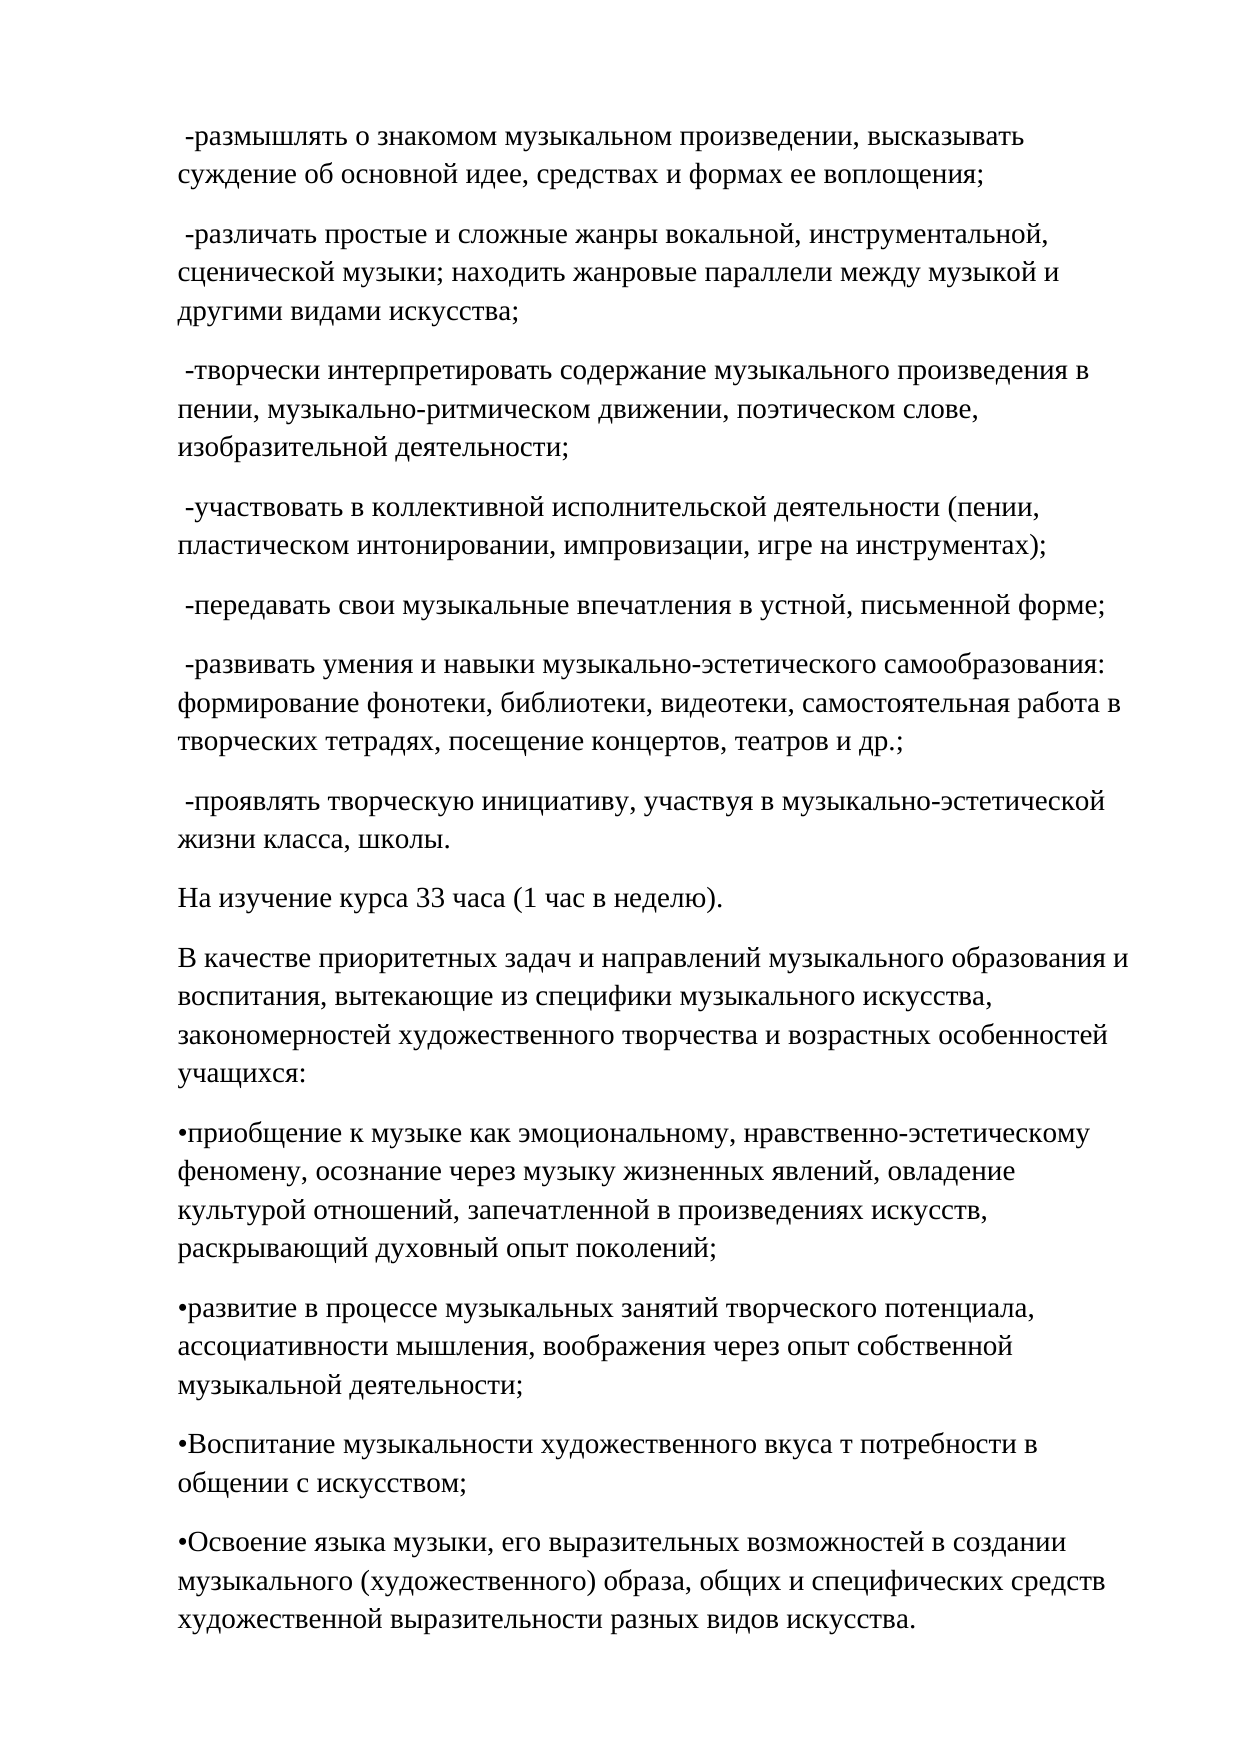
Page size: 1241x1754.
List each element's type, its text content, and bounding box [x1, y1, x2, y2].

text -участвовать в коллективной исполнительской деятельности (пении, пластическом интонировании, импровизации, игре на инструментах); [177, 489, 1152, 561]
text •приобщение к музыке как эмоциональному, нравственно-эстетическому феномену, осознание через музыку жизненных явлений, овладение культурой отношений, запечатленной в произведениях искусств, раскрывающий духовный опыт поколений; [177, 1115, 1152, 1264]
text -размышлять о знакомом музыкальном произведении, высказывать суждение об основной идее, средствах и формах ее воплощения; [177, 118, 1152, 190]
text -проявлять творческую инициативу, участвуя в музыкально-эстетической жизни класса, школы. [177, 783, 1152, 855]
text •Освоение языка музыки, его выразительных возможностей в создании музыкального (художественного) образа, общих и специфических средств художественной выразительности разных видов искусства. [177, 1524, 1152, 1635]
text -творчески интерпретировать содержание музыкального произведения в пении, музыкально-ритмическом движении, поэтическом слове, изобразительной деятельности; [177, 352, 1152, 463]
text -различать простые и сложные жанры вокальной, инструментальной, сценической музыки; находить жанровые параллели между музыкой и другими видами искусства; [177, 216, 1152, 327]
text В качестве приоритетных задач и направлений музыкального образования и воспитания, вытекающие из специфики музыкального искусства, закономерностей художественного творчества и возрастных особенностей учащихся: [177, 940, 1152, 1089]
text На изучение курса 33 часа (1 час в неделю). [177, 881, 1152, 914]
text -развивать умения и навыки музыкально-эстетического самообразования: формирование фонотеки, библиотеки, видеотеки, самостоятельная работа в творческих тетрадях, посещение концертов, театров и др.; [177, 646, 1152, 757]
text •развитие в процессе музыкальных занятий творческого потенциала, ассоциативности мышления, воображения через опыт собственной музыкальной деятельности; [177, 1290, 1152, 1401]
text •Воспитание музыкальности художественного вкуса т потребности в общении с искусством; [177, 1426, 1152, 1498]
text -передавать свои музыкальные впечатления в устной, письменной форме; [177, 587, 1152, 620]
